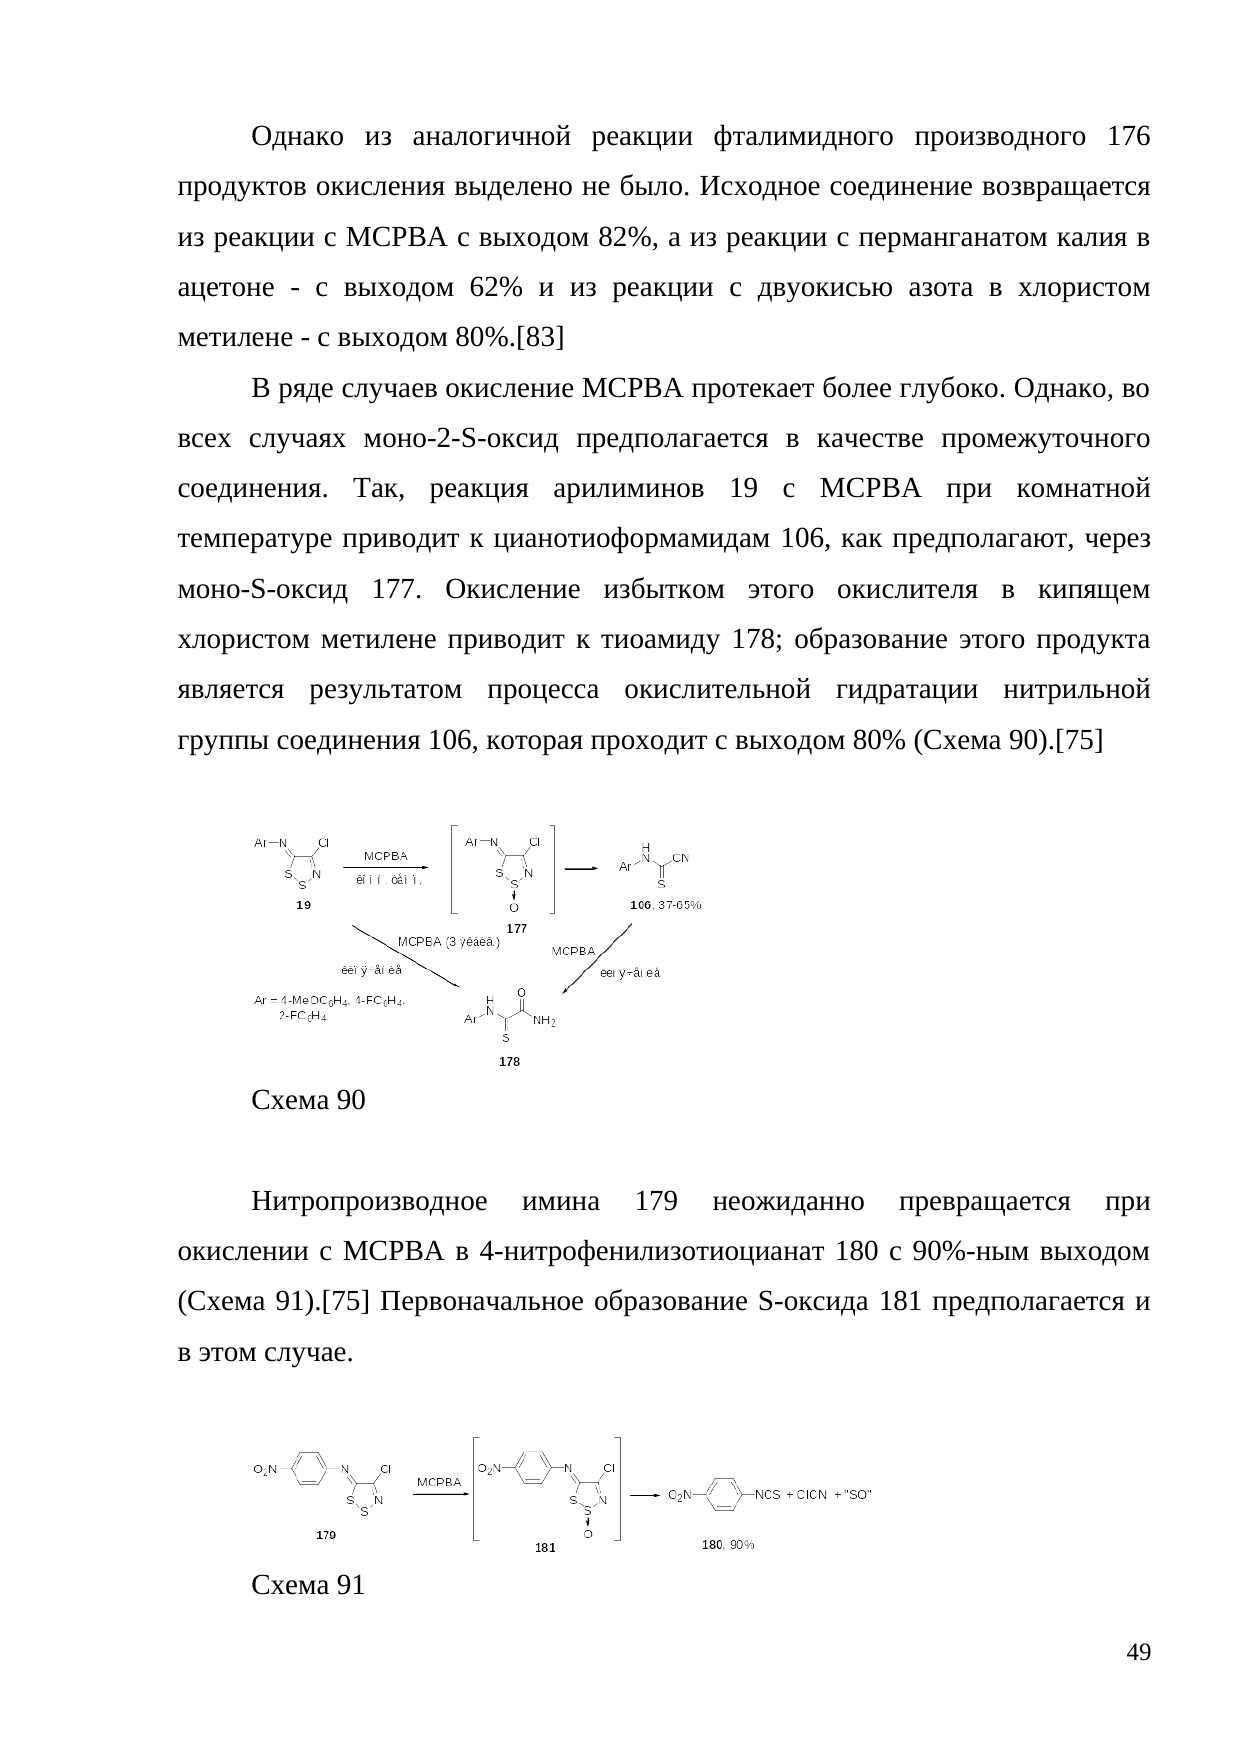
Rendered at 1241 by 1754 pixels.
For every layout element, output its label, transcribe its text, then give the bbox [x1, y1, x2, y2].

text Схема 91 [177, 1567, 1152, 1601]
text Однако из аналогичной реакции фталимидного производного 176 продуктов окисления выделено не было. Исходное соединение возвращается из реакции с MCPBA с выходом 82%, а из реакции с перманганатом калия в ацетоне - с выходом 62% и из реакции с двуокисью азота в хлористом метилене - с выходом 80%.[83] [177, 118, 1152, 353]
text Схема 90 [177, 1082, 1152, 1116]
text Нитропроизводное имина 179 неожиданно превращается при окислении с MCPBA в 4-нитрофенилизотиоцианат 180 с 90%-ным выходом (Схема 91).[75] Первоначальное образование S-оксида 181 предполагается и в этом случае. [177, 1183, 1152, 1367]
text В ряде случаев окисление MCPBA протекает более глубоко. Однако, во всех случаях моно-2-S-оксид предполагается в качестве промежуточного соединения. Так, реакция арилиминов 19 с MCPBA при комнатной температуре приводит к цианотиоформамидам 106, как предполагают, через моно-S-оксид 177. Окисление избытком этого окислителя в кипящем хлористом метилене приводит к тиоамиду 178; образование этого продукта является результатом процесса окислительной гидратации нитрильной группы соединения 106, которая проходит с выходом 80% (Схема 90).[75] [177, 370, 1152, 755]
